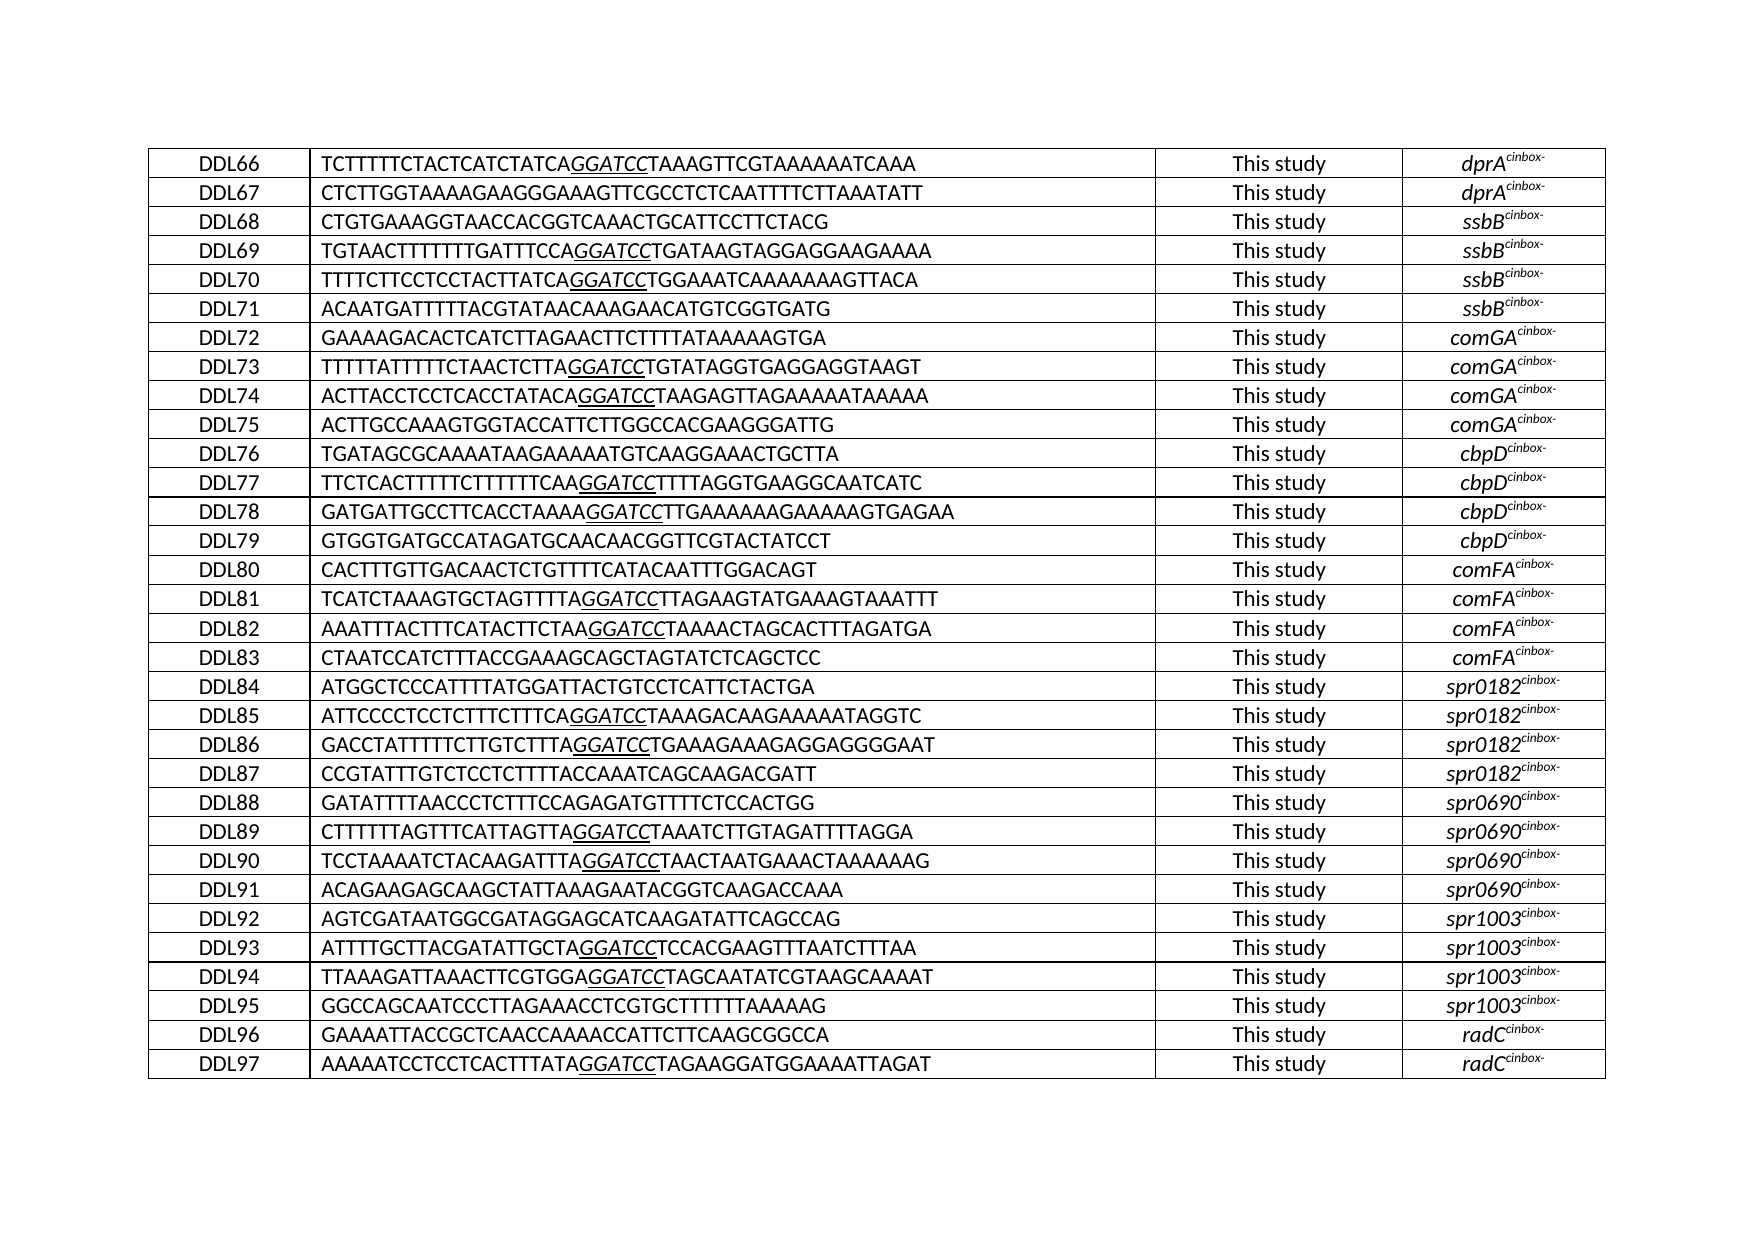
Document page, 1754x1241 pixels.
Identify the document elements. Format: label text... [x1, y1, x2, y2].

table_cell TGTAACTTTTTTTGATTTCCAGGATCCTGATAAGTAGGAGGAAGAAAA [311, 236, 1155, 264]
table_cell spr0690cinbox- [1403, 846, 1605, 874]
table_cell DDL82 [149, 614, 309, 642]
table_cell DDL72 [149, 323, 309, 351]
table_cell cbpDcinbox- [1403, 439, 1605, 467]
table_cell radCcinbox- [1403, 1050, 1605, 1078]
table_cell DDL91 [149, 875, 309, 903]
table_cell This study [1156, 643, 1402, 671]
table_cell TTAAAGATTAAACTTCGTGGAGGATCCTAGCAATATCGTAAGCAAAAT [311, 963, 1155, 990]
table_cell This study [1156, 585, 1402, 613]
table_cell spr1003cinbox- [1403, 991, 1605, 1019]
table_cell spr1003cinbox- [1403, 963, 1605, 990]
table_cell DDL90 [149, 846, 309, 874]
table_cell DDL93 [149, 933, 309, 961]
table_cell This study [1156, 614, 1402, 642]
table_cell ssbBcinbox- [1403, 207, 1605, 235]
table_cell This study [1156, 904, 1402, 932]
table_cell spr0690cinbox- [1403, 875, 1605, 903]
table_cell ssbBcinbox- [1403, 236, 1605, 264]
table_cell TCTTTTTCTACTCATCTATCAGGATCCTAAAGTTCGTAAAAAATCAAA [311, 149, 1155, 177]
table_cell ATGGCTCCCATTTTATGGATTACTGTCCTCATTCTACTGA [311, 672, 1155, 700]
table_cell DDL86 [149, 730, 309, 758]
table_cell spr0182cinbox- [1403, 672, 1605, 700]
table_cell GACCTATTTTTCTTGTCTTTAGGATCCTGAAAGAAAGAGGAGGGGAAT [311, 730, 1155, 758]
table_cell This study [1156, 207, 1402, 235]
table_cell CACTTTGTTGACAACTCTGTTTTCATACAATTTGGACAGT [311, 556, 1155, 583]
table_cell DDL96 [149, 1021, 309, 1048]
table_cell spr0182cinbox- [1403, 759, 1605, 787]
table_cell TTCTCACTTTTTCTTTTTTCAAGGATCCTTTTAGGTGAAGGCAATCATC [311, 468, 1155, 496]
table_cell This study [1156, 178, 1402, 206]
table_cell DDL92 [149, 904, 309, 932]
table_cell GATGATTGCCTTCACCTAAAAGGATCCTTGAAAAAAGAAAAAGTGAGAA [311, 498, 1155, 525]
table_cell DDL77 [149, 468, 309, 496]
table_cell TCATCTAAAGTGCTAGTTTTAGGATCCTTAGAAGTATGAAAGTAAATTT [311, 585, 1155, 613]
table_cell DDL85 [149, 701, 309, 729]
table_cell This study [1156, 556, 1402, 583]
table_cell cbpDcinbox- [1403, 526, 1605, 554]
table_cell This study [1156, 963, 1402, 990]
table_cell DDL97 [149, 1050, 309, 1078]
table_cell DDL83 [149, 643, 309, 671]
table_cell CTGTGAAAGGTAACCACGGTCAAACTGCATTCCTTCTACG [311, 207, 1155, 235]
table_cell DDL95 [149, 991, 309, 1019]
table_cell comFAcinbox- [1403, 585, 1605, 613]
table_cell This study [1156, 526, 1402, 554]
table_cell comFAcinbox- [1403, 614, 1605, 642]
table_cell spr0182cinbox- [1403, 701, 1605, 729]
table_cell ATTTTGCTTACGATATTGCTAGGATCCTCCACGAAGTTTAATCTTTAA [311, 933, 1155, 961]
table_cell GTGGTGATGCCATAGATGCAACAACGGTTCGTACTATCCT [311, 526, 1155, 554]
table_cell DDL74 [149, 381, 309, 409]
table_cell spr1003cinbox- [1403, 904, 1605, 932]
table_cell ATTCCCCTCCTCTTTCTTTCAGGATCCTAAAGACAAGAAAAATAGGTC [311, 701, 1155, 729]
table_cell This study [1156, 439, 1402, 467]
table_cell ACTTGCCAAAGTGGTACCATTCTTGGCCACGAAGGGATTG [311, 410, 1155, 438]
table_cell This study [1156, 817, 1402, 845]
table_cell spr0182cinbox- [1403, 730, 1605, 758]
table_cell This study [1156, 410, 1402, 438]
table_cell GGCCAGCAATCCCTTAGAAACCTCGTGCTTTTTTAAAAAG [311, 991, 1155, 1019]
table_cell comGAcinbox- [1403, 323, 1605, 351]
table_cell TCCTAAAATCTACAAGATTTAGGATCCTAACTAATGAAACTAAAAAAG [311, 846, 1155, 874]
table_cell CTTTTTTAGTTTCATTAGTTAGGATCCTAAATCTTGTAGATTTTAGGA [311, 817, 1155, 845]
table_cell comFAcinbox- [1403, 643, 1605, 671]
table_cell GATATTTTAACCCTCTTTCCAGAGATGTTTTCTCCACTGG [311, 788, 1155, 816]
table_cell This study [1156, 730, 1402, 758]
table_cell This study [1156, 265, 1402, 293]
table_cell DDL69 [149, 236, 309, 264]
table_cell This study [1156, 933, 1402, 961]
table_cell DDL67 [149, 178, 309, 206]
table_cell CTCTTGGTAAAAGAAGGGAAAGTTCGCCTCTCAATTTTCTTAAATATT [311, 178, 1155, 206]
table_cell TTTTCTTCCTCCTACTTATCAGGATCCTGGAAATCAAAAAAAGTTACA [311, 265, 1155, 293]
table_cell DDL89 [149, 817, 309, 845]
table_cell This study [1156, 788, 1402, 816]
table_cell spr1003cinbox- [1403, 933, 1605, 961]
table_cell This study [1156, 149, 1402, 177]
table_cell DDL79 [149, 526, 309, 554]
table_cell This study [1156, 381, 1402, 409]
table_cell comFAcinbox- [1403, 556, 1605, 583]
table_cell ACTTACCTCCTCACCTATACAGGATCCTAAGAGTTAGAAAAATAAAAA [311, 381, 1155, 409]
table_cell dprAcinbox- [1403, 149, 1605, 177]
table_cell DDL75 [149, 410, 309, 438]
table_cell ACAGAAGAGCAAGCTATTAAAGAATACGGTCAAGACCAAA [311, 875, 1155, 903]
table_cell DDL70 [149, 265, 309, 293]
table_cell dprAcinbox- [1403, 178, 1605, 206]
table_cell comGAcinbox- [1403, 410, 1605, 438]
table_cell TTTTTATTTTTCTAACTCTTAGGATCCTGTATAGGTGAGGAGGTAAGT [311, 352, 1155, 380]
table_cell This study [1156, 468, 1402, 496]
table_cell comGAcinbox- [1403, 352, 1605, 380]
table_cell DDL78 [149, 498, 309, 525]
table_cell spr0690cinbox- [1403, 788, 1605, 816]
table_cell ssbBcinbox- [1403, 265, 1605, 293]
table_cell DDL66 [149, 149, 309, 177]
table_cell AAAAATCCTCCTCACTTTATAGGATCCTAGAAGGATGGAAAATTAGAT [311, 1050, 1155, 1078]
table_cell This study [1156, 236, 1402, 264]
table_cell This study [1156, 294, 1402, 322]
table_cell radCcinbox- [1403, 1021, 1605, 1048]
table_cell This study [1156, 498, 1402, 525]
table_cell AAATTTACTTTCATACTTCTAAGGATCCTAAAACTAGCACTTTAGATGA [311, 614, 1155, 642]
table_cell AGTCGATAATGGCGATAGGAGCATCAAGATATTCAGCCAG [311, 904, 1155, 932]
table_cell DDL68 [149, 207, 309, 235]
table_cell CTAATCCATCTTTACCGAAAGCAGCTAGTATCTCAGCTCC [311, 643, 1155, 671]
table_cell This study [1156, 991, 1402, 1019]
table_cell DDL94 [149, 963, 309, 990]
table_cell GAAAAGACACTCATCTTAGAACTTCTTTTATAAAAAGTGA [311, 323, 1155, 351]
table_cell DDL71 [149, 294, 309, 322]
table_cell DDL73 [149, 352, 309, 380]
table_cell spr0690cinbox- [1403, 817, 1605, 845]
table_cell This study [1156, 759, 1402, 787]
table_cell cbpDcinbox- [1403, 468, 1605, 496]
table_cell CCGTATTTGTCTCCTCTTTTACCAAATCAGCAAGACGATT [311, 759, 1155, 787]
table_cell DDL84 [149, 672, 309, 700]
table_cell This study [1156, 672, 1402, 700]
table_cell DDL88 [149, 788, 309, 816]
table_cell This study [1156, 846, 1402, 874]
table_cell DDL81 [149, 585, 309, 613]
table_cell DDL80 [149, 556, 309, 583]
table_cell This study [1156, 323, 1402, 351]
table_cell This study [1156, 875, 1402, 903]
table_cell TGATAGCGCAAAATAAGAAAAATGTCAAGGAAACTGCTTA [311, 439, 1155, 467]
table_cell GAAAATTACCGCTCAACCAAAACCATTCTTCAAGCGGCCA [311, 1021, 1155, 1048]
table_cell This study [1156, 1021, 1402, 1048]
table_cell comGAcinbox- [1403, 381, 1605, 409]
table_cell DDL87 [149, 759, 309, 787]
table_cell ACAATGATTTTTACGTATAACAAAGAACATGTCGGTGATG [311, 294, 1155, 322]
table_cell This study [1156, 1050, 1402, 1078]
table_cell DDL76 [149, 439, 309, 467]
table_cell cbpDcinbox- [1403, 498, 1605, 525]
table_cell ssbBcinbox- [1403, 294, 1605, 322]
table_cell This study [1156, 701, 1402, 729]
table_cell This study [1156, 352, 1402, 380]
